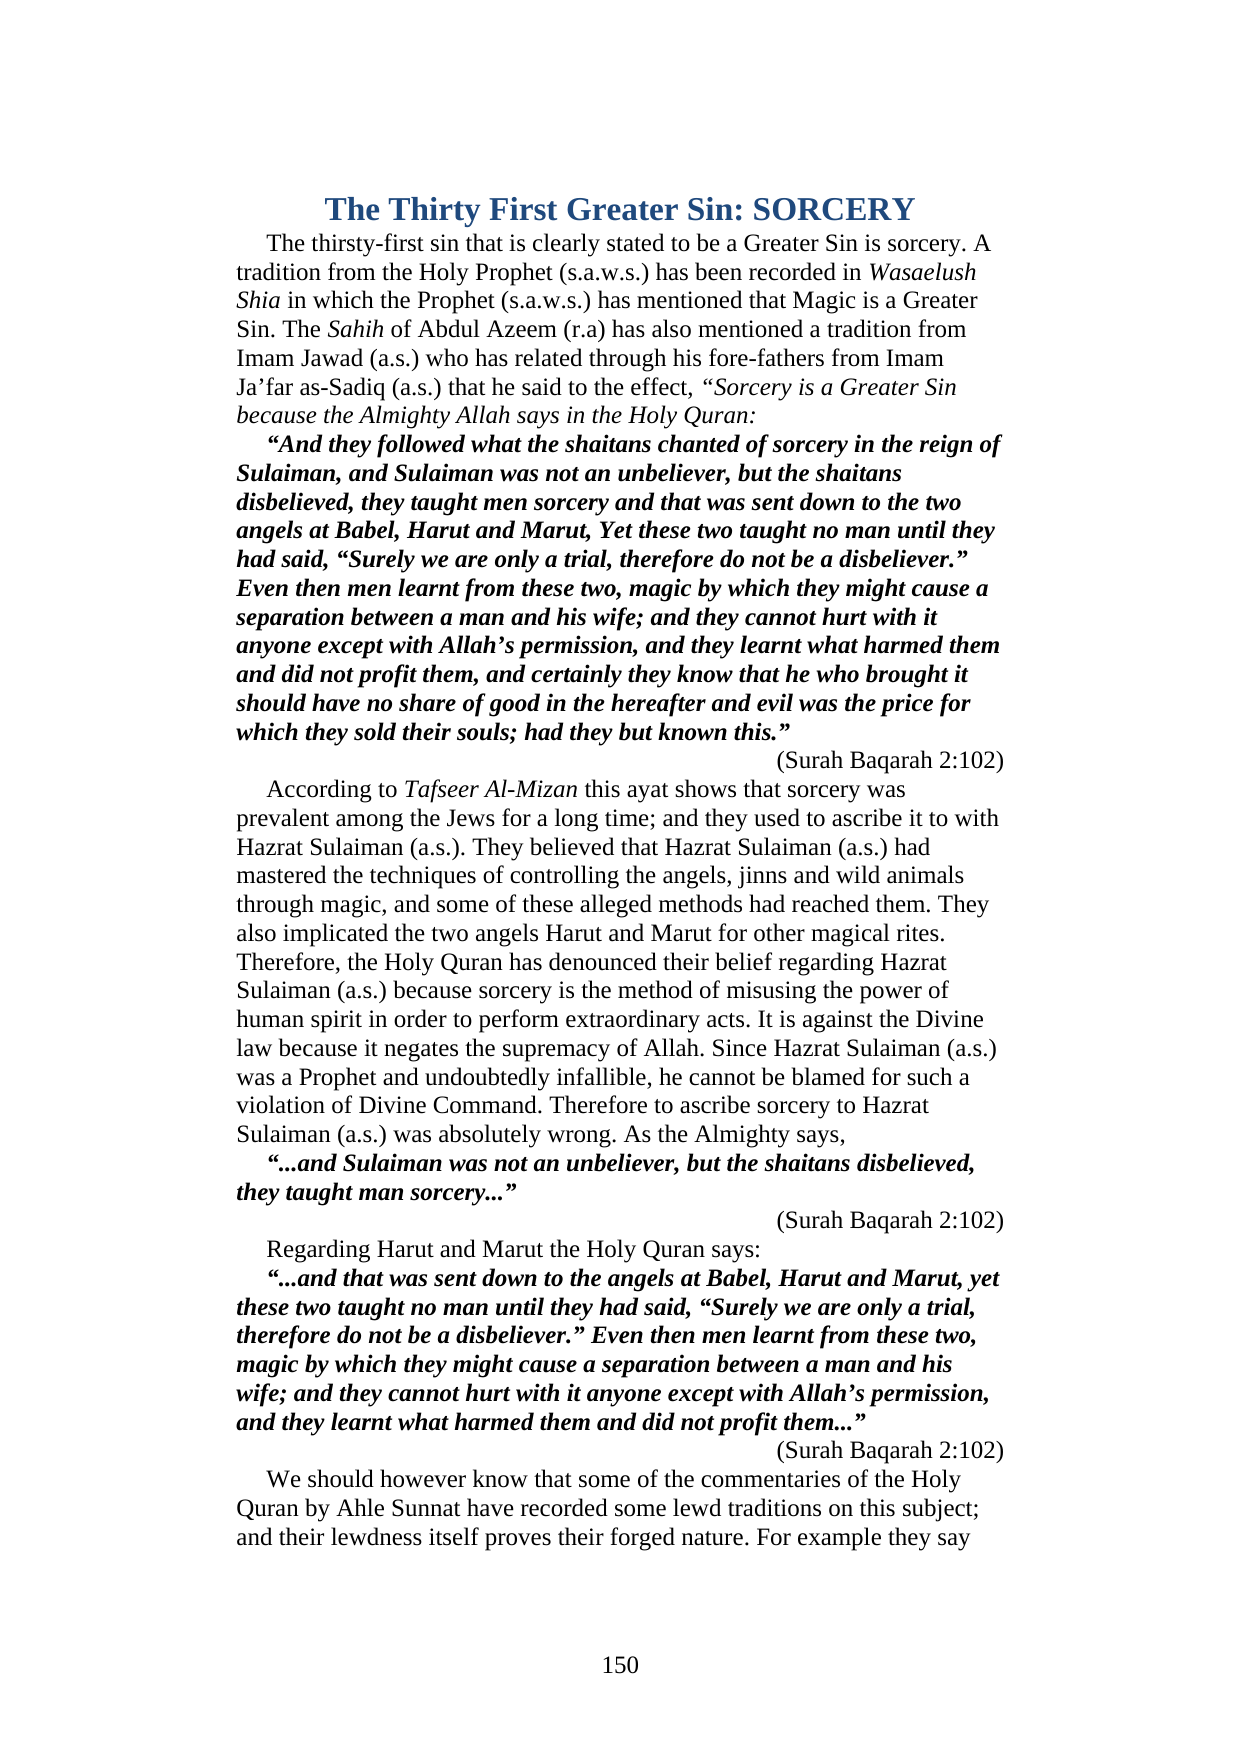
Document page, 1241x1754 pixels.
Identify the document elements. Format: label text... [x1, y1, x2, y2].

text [236, 1464, 1004, 1551]
text The thirsty-first sin that is clearly stated to be a Greater Sin is sorcery. A tradition from the Holy Prophet (s.a.w.s.) has been recorded in Wasaelush Shia in which the Prophet (s.a.w.s.) has mentioned that Magic is a Greater Sin. The Sahih of Abdul Azeem (r.a) has also mentioned a tradition from Imam Jawad (a.s.) who has related through his fore-fathers from Imam Ja’far as-Sadiq (a.s.) that he said to the effect, “Sorcery is a Greater Sin because the Almighty Allah says in the Holy Quran: [236, 228, 1004, 429]
text “...and that was sent down to the angels at Babel, Harut and Marut, yet these two taught no man until they had said, “Surely we are only a trial, therefore do not be a disbeliever.” Even then men learnt from these two, magic by which they might cause a separation between a man and his wife; and they cannot hurt with it anyone except with Allah’s permission, and they learnt what harmed them and did not profit them...” [236, 1263, 1004, 1436]
text (Surah Baqarah 2:102) [236, 746, 1004, 774]
text Regarding Harut and Marut the Holy Quran says: [236, 1234, 1004, 1263]
text “And they followed what the shaitans chanted of sorcery in the reign of Sulaiman, and Sulaiman was not an unbeliever, but the shaitans disbelieved, they taught men sorcery and that was sent down to the two angels at Babel, Harut and Marut, Yet these two taught no man until they had said, “Surely we are only a trial, therefore do not be a disbeliever.” Even then men learnt from these two, magic by which they might cause a separation between a man and his wife; and they cannot hurt with it anyone except with Allah’s permission, and they learnt what harmed them and did not profit them, and certainly they know that he who brought it should have no share of good in the hereafter and evil was the price for which they sold their souls; had they but known this.” [236, 429, 1004, 746]
text “...and Sulaiman was not an unbeliever, but the shaitans disbelieved, they taught man sorcery...” [236, 1148, 1004, 1206]
subtitle The Thirty First Greater Sin: SORCERY [236, 190, 1004, 228]
text (Surah Baqarah 2:102) [236, 1436, 1004, 1464]
text (Surah Baqarah 2:102) [236, 1206, 1004, 1234]
text According to Tafseer Al-Mizan this ayat shows that sorcery was prevalent among the Jews for a long time; and they used to ascribe it to with Hazrat Sulaiman (a.s.). They believed that Hazrat Sulaiman (a.s.) had mastered the techniques of controlling the angels, jinns and wild animals through magic, and some of these alleged methods had reached them. They also implicated the two angels Harut and Marut for other magical rites. Therefore, the Holy Quran has denounced their belief regarding Hazrat Sulaiman (a.s.) because sorcery is the method of misusing the power of human spirit in order to perform extraordinary acts. It is against the Divine law because it negates the supremacy of Allah. Since Hazrat Sulaiman (a.s.) was a Prophet and undoubtedly infallible, he cannot be blamed for such a violation of Divine Command. Therefore to ascribe sorcery to Hazrat Sulaiman (a.s.) was absolutely wrong. As the Almighty says, [236, 774, 1004, 1148]
